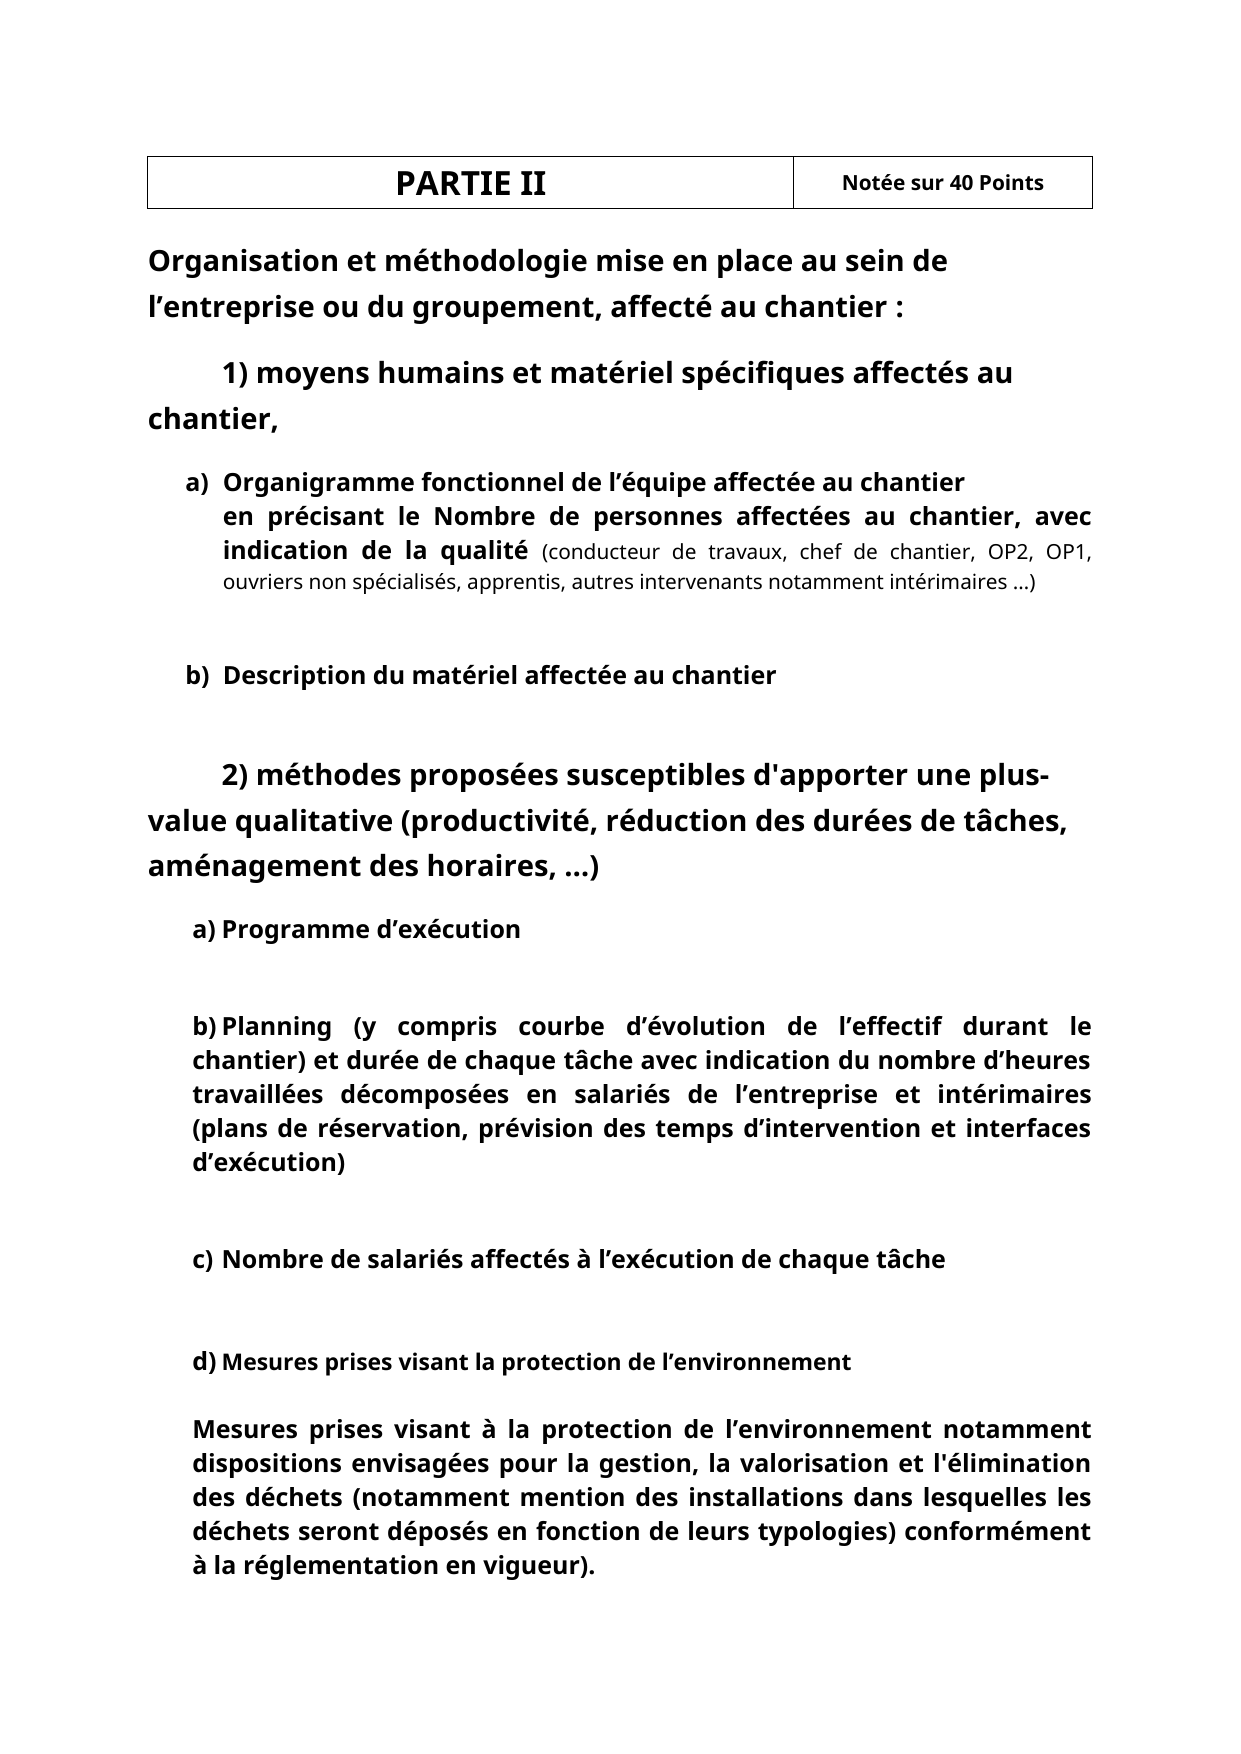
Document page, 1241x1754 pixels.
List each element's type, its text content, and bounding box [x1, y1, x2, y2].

list Programme d’exécution [192, 912, 1093, 946]
list en précisant le Nombre de personnes affectées au chantier, avec indication de la qualité (conducteur de travaux, chef de chantier, OP2, OP1, ouvriers non spécialisés, apprentis, autres intervenants notamment intérimaires …) [223, 499, 1093, 595]
list Mesures prises visant la protection de l’environnement [192, 1343, 1093, 1378]
table_header Notée sur 40 Points [794, 157, 1092, 208]
list Nombre de salariés affectés à l’exécution de chaque tâche [192, 1241, 1093, 1275]
table_header PARTIE II [148, 157, 793, 208]
text Organisation et méthodologie mise en place au sein de l’entreprise ou du groupement, affecté au chantier : [148, 240, 1093, 326]
list Planning (y compris courbe d’évolution de l’effectif durant le chantier) et durée de chaque tâche avec indication du nombre d’heures travaillées décomposées en salariés de l’entreprise et intérimaires (plans de réservation, prévision des temps d’intervention et interfaces d’exécution) [192, 1008, 1093, 1179]
text 2) méthodes proposées susceptibles d'apporter une plus-value qualitative (productivité, réduction des durées de tâches, aménagement des horaires, …) [148, 754, 1093, 885]
list Organigramme fonctionnel de l’équipe affectée au chantier [185, 464, 1093, 499]
text Mesures prises visant à la protection de l’environnement notamment dispositions envisagées pour la gestion, la valorisation et l'élimination des déchets (notamment mention des installations dans lesquelles les déchets seront déposés en fonction de leurs typologies) conformément à la réglementation en vigueur). [192, 1412, 1093, 1582]
list Description du matériel affectée au chantier [185, 658, 1093, 692]
text 1) moyens humains et matériel spécifiques affectés au chantier, [148, 352, 1093, 438]
